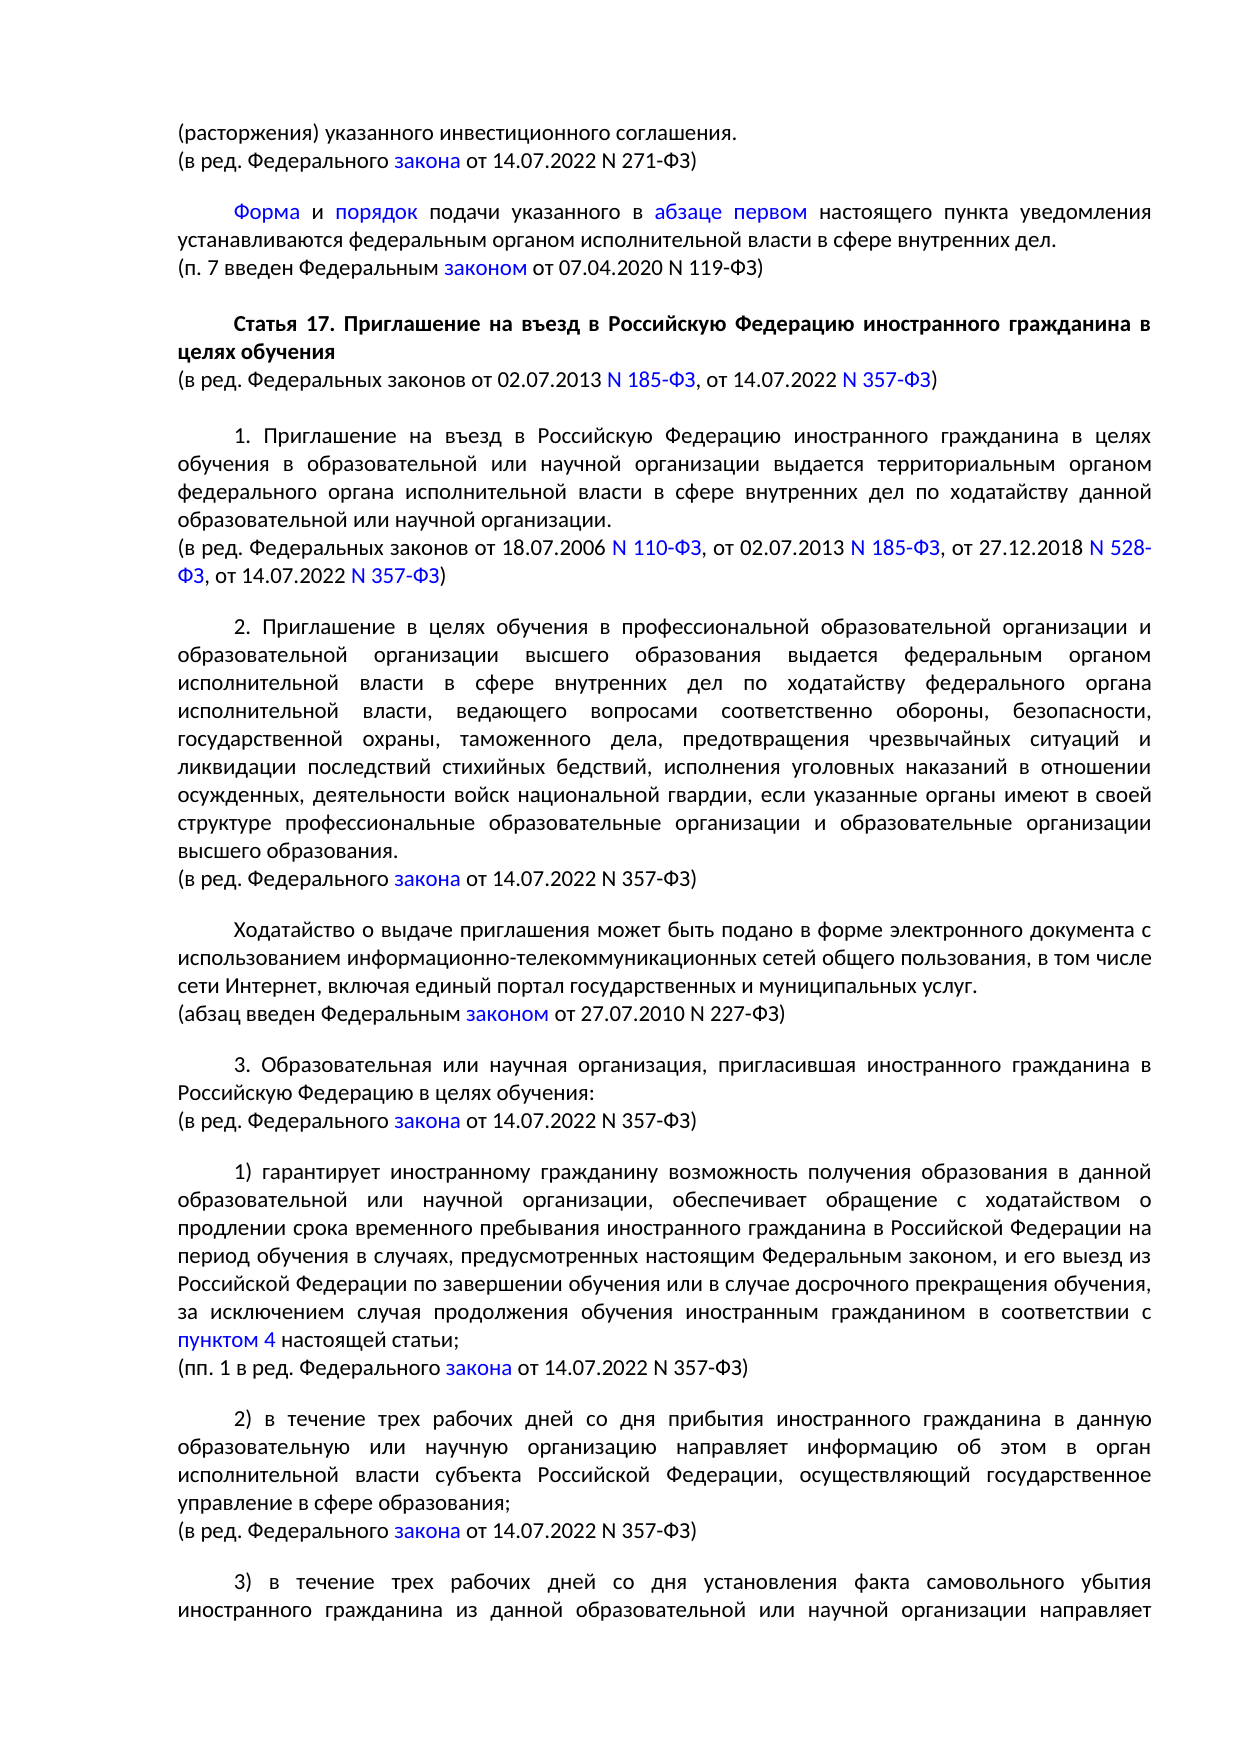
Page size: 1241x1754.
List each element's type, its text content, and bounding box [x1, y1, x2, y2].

text (в ред. Федерального закона от 14.07.2022 N 357-ФЗ) [177, 864, 1152, 892]
text 2. Приглашение в целях обучения в профессиональной образовательной организации и образовательной организации высшего образования выдается федеральным органом исполнительной власти в сфере внутренних дел по ходатайству федерального органа исполнительной власти, ведающего вопросами соответственно обороны, безопасности, государственной охраны, таможенного дела, предотвращения чрезвычайных ситуаций и ликвидации последствий стихийных бедствий, исполнения уголовных наказаний в отношении осужденных, деятельности войск национальной гвардии, если указанные органы имеют в своей структуре профессиональные образовательные организации и образовательные организации высшего образования. [177, 612, 1152, 864]
text (в ред. Федеральных законов от 02.07.2013 N 185-ФЗ, от 14.07.2022 N 357-ФЗ) [177, 365, 1152, 393]
text (п. 7 введен Федеральным законом от 07.04.2020 N 119-ФЗ) [177, 253, 1152, 281]
text (пп. 1 в ред. Федерального закона от 14.07.2022 N 357-ФЗ) [177, 1353, 1152, 1382]
text Форма и порядок подачи указанного в абзаце первом настоящего пункта уведомления устанавливаются федеральным органом исполнительной власти в сфере внутренних дел. [177, 197, 1152, 253]
text 1) гарантирует иностранному гражданину возможность получения образования в данной образовательной или научной организации, обеспечивает обращение с ходатайством о продлении срока временного пребывания иностранного гражданина в Российской Федерации на период обучения в случаях, предусмотренных настоящим Федеральным законом, и его выезд из Российской Федерации по завершении обучения или в случае досрочного прекращения обучения, за исключением случая продолжения обучения иностранным гражданином в соответствии с пунктом 4 настоящей статьи; [177, 1157, 1152, 1353]
text (в ред. Федерального закона от 14.07.2022 N 357-ФЗ) [177, 1517, 1152, 1544]
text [177, 1567, 1152, 1623]
text (в ред. Федерального закона от 14.07.2022 N 357-ФЗ) [177, 1106, 1152, 1134]
text 3. Образовательная или научная организация, пригласившая иностранного гражданина в Российскую Федерацию в целях обучения: [177, 1050, 1152, 1106]
text (в ред. Федерального закона от 14.07.2022 N 271-ФЗ) [177, 146, 1152, 174]
title Статья 17. Приглашение на въезд в Российскую Федерацию иностранного гражданина в целях обучения [177, 309, 1152, 365]
text (в ред. Федеральных законов от 18.07.2006 N 110-ФЗ, от 02.07.2013 N 185-ФЗ, от 27.12.2018 N 528-ФЗ, от 14.07.2022 N 357-ФЗ) [177, 533, 1152, 589]
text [177, 118, 1152, 146]
text 2) в течение трех рабочих дней со дня прибытия иностранного гражданина в данную образовательную или научную организацию направляет информацию об этом в орган исполнительной власти субъекта Российской Федерации, осуществляющий государственное управление в сфере образования; [177, 1404, 1152, 1517]
text 1. Приглашение на въезд в Российскую Федерацию иностранного гражданина в целях обучения в образовательной или научной организации выдается территориальным органом федерального органа исполнительной власти в сфере внутренних дел по ходатайству данной образовательной или научной организации. [177, 421, 1152, 533]
text Ходатайство о выдаче приглашения может быть подано в форме электронного документа с использованием информационно-телекоммуникационных сетей общего пользования, в том числе сети Интернет, включая единый портал государственных и муниципальных услуг. [177, 915, 1152, 999]
text (абзац введен Федеральным законом от 27.07.2010 N 227-ФЗ) [177, 999, 1152, 1027]
